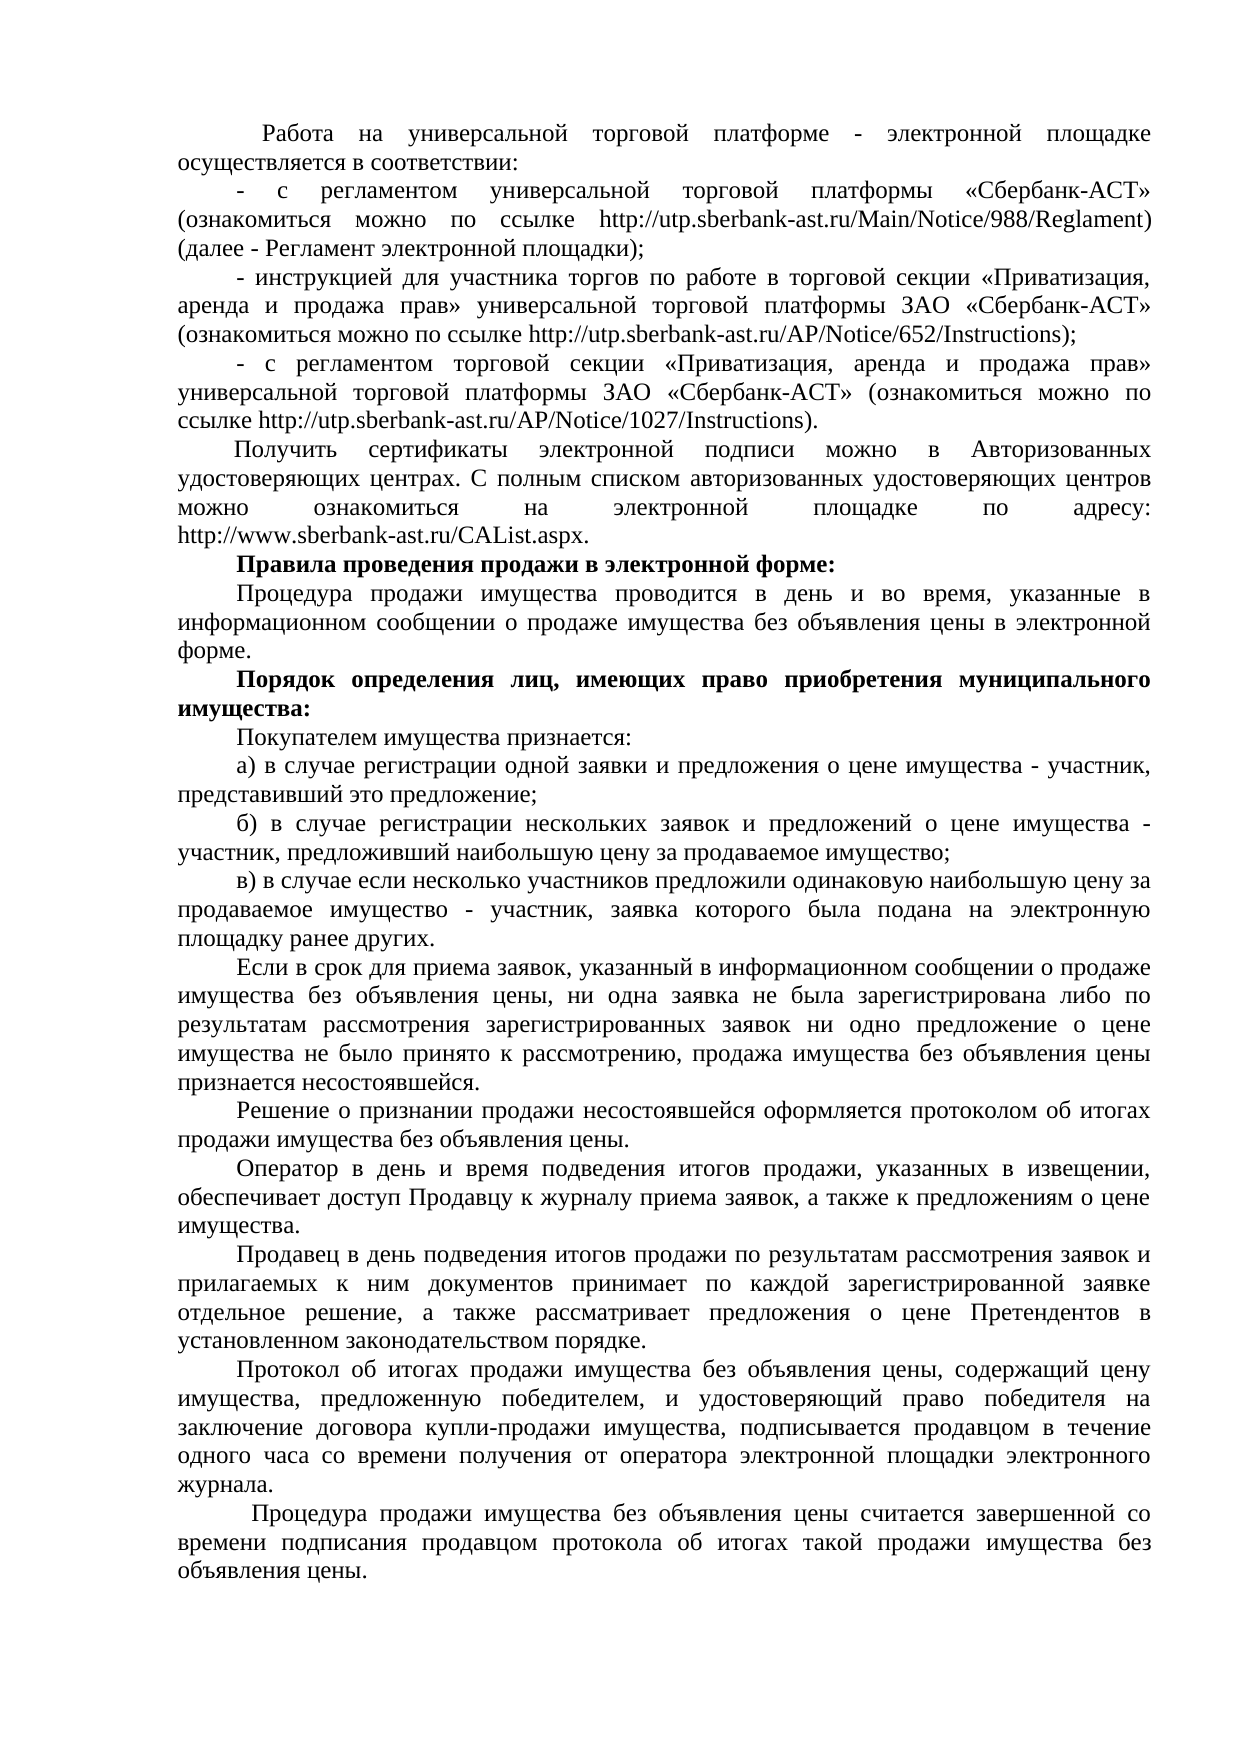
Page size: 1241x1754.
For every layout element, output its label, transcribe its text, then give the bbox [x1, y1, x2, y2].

text Покупателем имущества признается: [177, 722, 1152, 751]
text - инструкцией для участника торгов по работе в торговой секции «Приватизация, аренда и продажа прав» универсальной торговой платформы ЗАО «Сбербанк-АСТ» (ознакомиться можно по ссылке http://utp.sberbank-ast.ru/AP/Notice/652/Instructions); [177, 262, 1152, 348]
text б) в случае регистрации нескольких заявок и предложений о цене имущества - участник, предложивший наибольшую цену за продаваемое имущество; [177, 808, 1152, 866]
text Продавец в день подведения итогов продажи по результатам рассмотрения заявок и прилагаемых к ним документов принимает по каждой зарегистрированной заявке отдельное решение, а также рассматривает предложения о цене Претендентов в установленном законодательством порядке. [177, 1239, 1152, 1354]
text Оператор в день и время подведения итогов продажи, указанных в извещении, обеспечивает доступ Продавцу к журналу приема заявок, а также к предложениям о цене имущества. [177, 1153, 1152, 1239]
text - с регламентом торговой секции «Приватизация, аренда и продажа прав» универсальной торговой платформы ЗАО «Сбербанк-АСТ» (ознакомиться можно по ссылке http://utp.sberbank-ast.ru/AP/Notice/1027/Instructions). [177, 348, 1152, 434]
text а) в случае регистрации одной заявки и предложения о цене имущества - участник, представивший это предложение; [177, 751, 1152, 808]
text Процедура продажи имущества проводится в день и во время, указанные в информационном сообщении о продаже имущества без объявления цены в электронной форме. [177, 578, 1152, 664]
text Правила проведения продажи в электронной форме: [177, 549, 1152, 578]
text Получить сертификаты электронной подписи можно в Авторизованных удостоверяющих центрах. С полным списком авторизованных удостоверяющих центров можно ознакомиться на электронной площадке по адресу: http://www.sberbank-ast.ru/CAList.aspx. [177, 434, 1152, 549]
text Если в срок для приема заявок, указанный в информационном сообщении о продаже имущества без объявления цены, ни одна заявка не была зарегистрирована либо по результатам рассмотрения зарегистрированных заявок ни одно предложение о цене имущества не было принято к рассмотрению, продажа имущества без объявления цены признается несостоявшейся. [177, 952, 1152, 1096]
text Процедура продажи имущества без объявления цены считается завершенной со времени подписания продавцом протокола об итогах такой продажи имущества без объявления цены. [177, 1498, 1152, 1584]
text в) в случае если несколько участников предложили одинаковую наибольшую цену за продаваемое имущество - участник, заявка которого была подана на электронную площадку ранее других. [177, 866, 1152, 952]
text Порядок определения лиц, имеющих право приобретения муниципального имущества: [177, 664, 1152, 722]
text Работа на универсальной торговой платформе - электронной площадке осуществляется в соответствии: [177, 118, 1152, 176]
text Протокол об итогах продажи имущества без объявления цены, содержащий цену имущества, предложенную победителем, и удостоверяющий право победителя на заключение договора купли-продажи имущества, подписывается продавцом в течение одного часа со времени получения от оператора электронной площадки электронного журнала. [177, 1354, 1152, 1498]
text - с регламентом универсальной торговой платформы «Сбербанк-АСТ» (ознакомиться можно по ссылке http://utp.sberbank-ast.ru/Main/Notice/988/Reglament) (далее - Регламент электронной площадки); [177, 176, 1152, 262]
text Решение о признании продажи несостоявшейся оформляется протоколом об итогах продажи имущества без объявления цены. [177, 1096, 1152, 1153]
